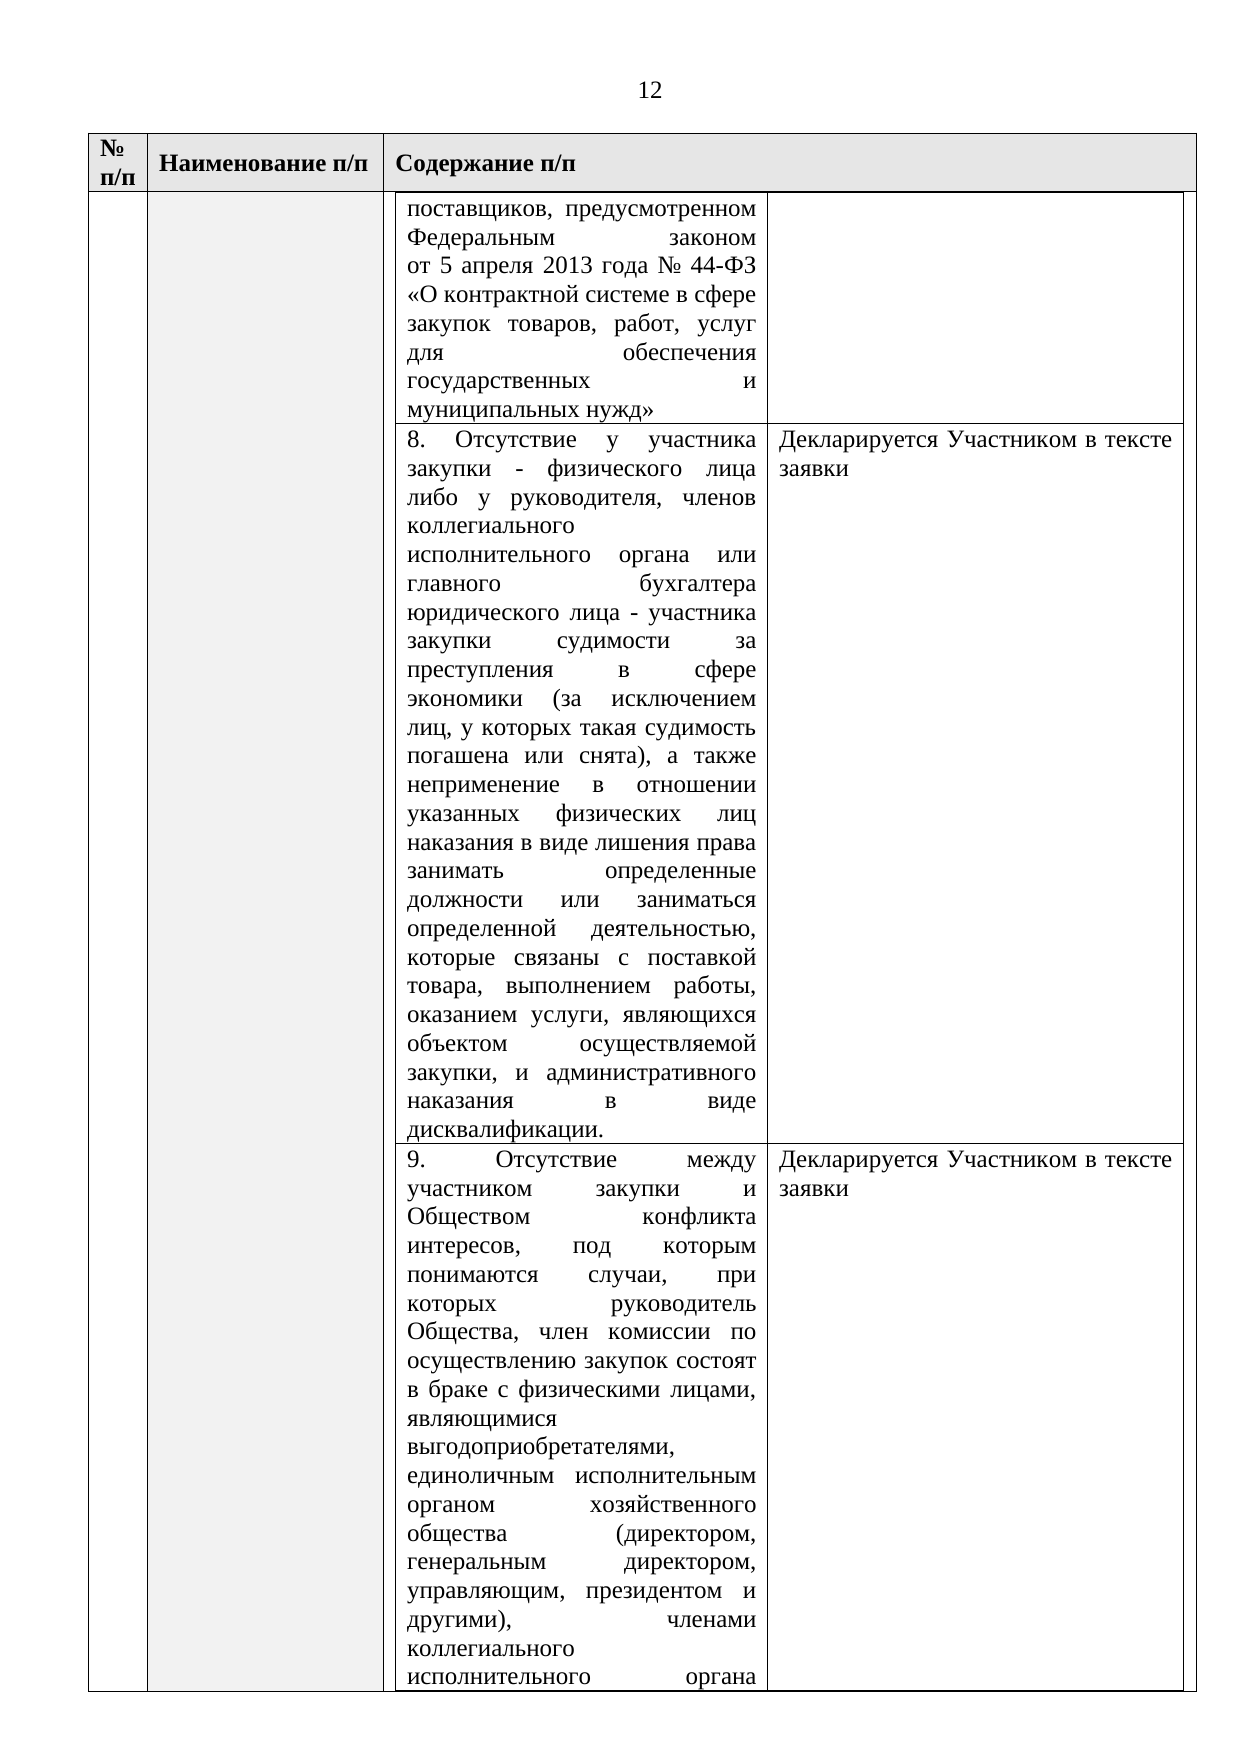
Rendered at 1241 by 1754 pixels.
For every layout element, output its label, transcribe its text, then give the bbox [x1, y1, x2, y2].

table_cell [148, 192, 383, 1691]
table_header Содержание п/п [384, 134, 1196, 191]
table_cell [768, 193, 1183, 423]
table_header № п/п [89, 134, 147, 191]
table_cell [384, 192, 395, 1691]
table_cell [89, 192, 147, 1691]
table_header Наименование п/п [148, 134, 383, 191]
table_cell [396, 193, 767, 423]
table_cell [1184, 192, 1196, 1691]
